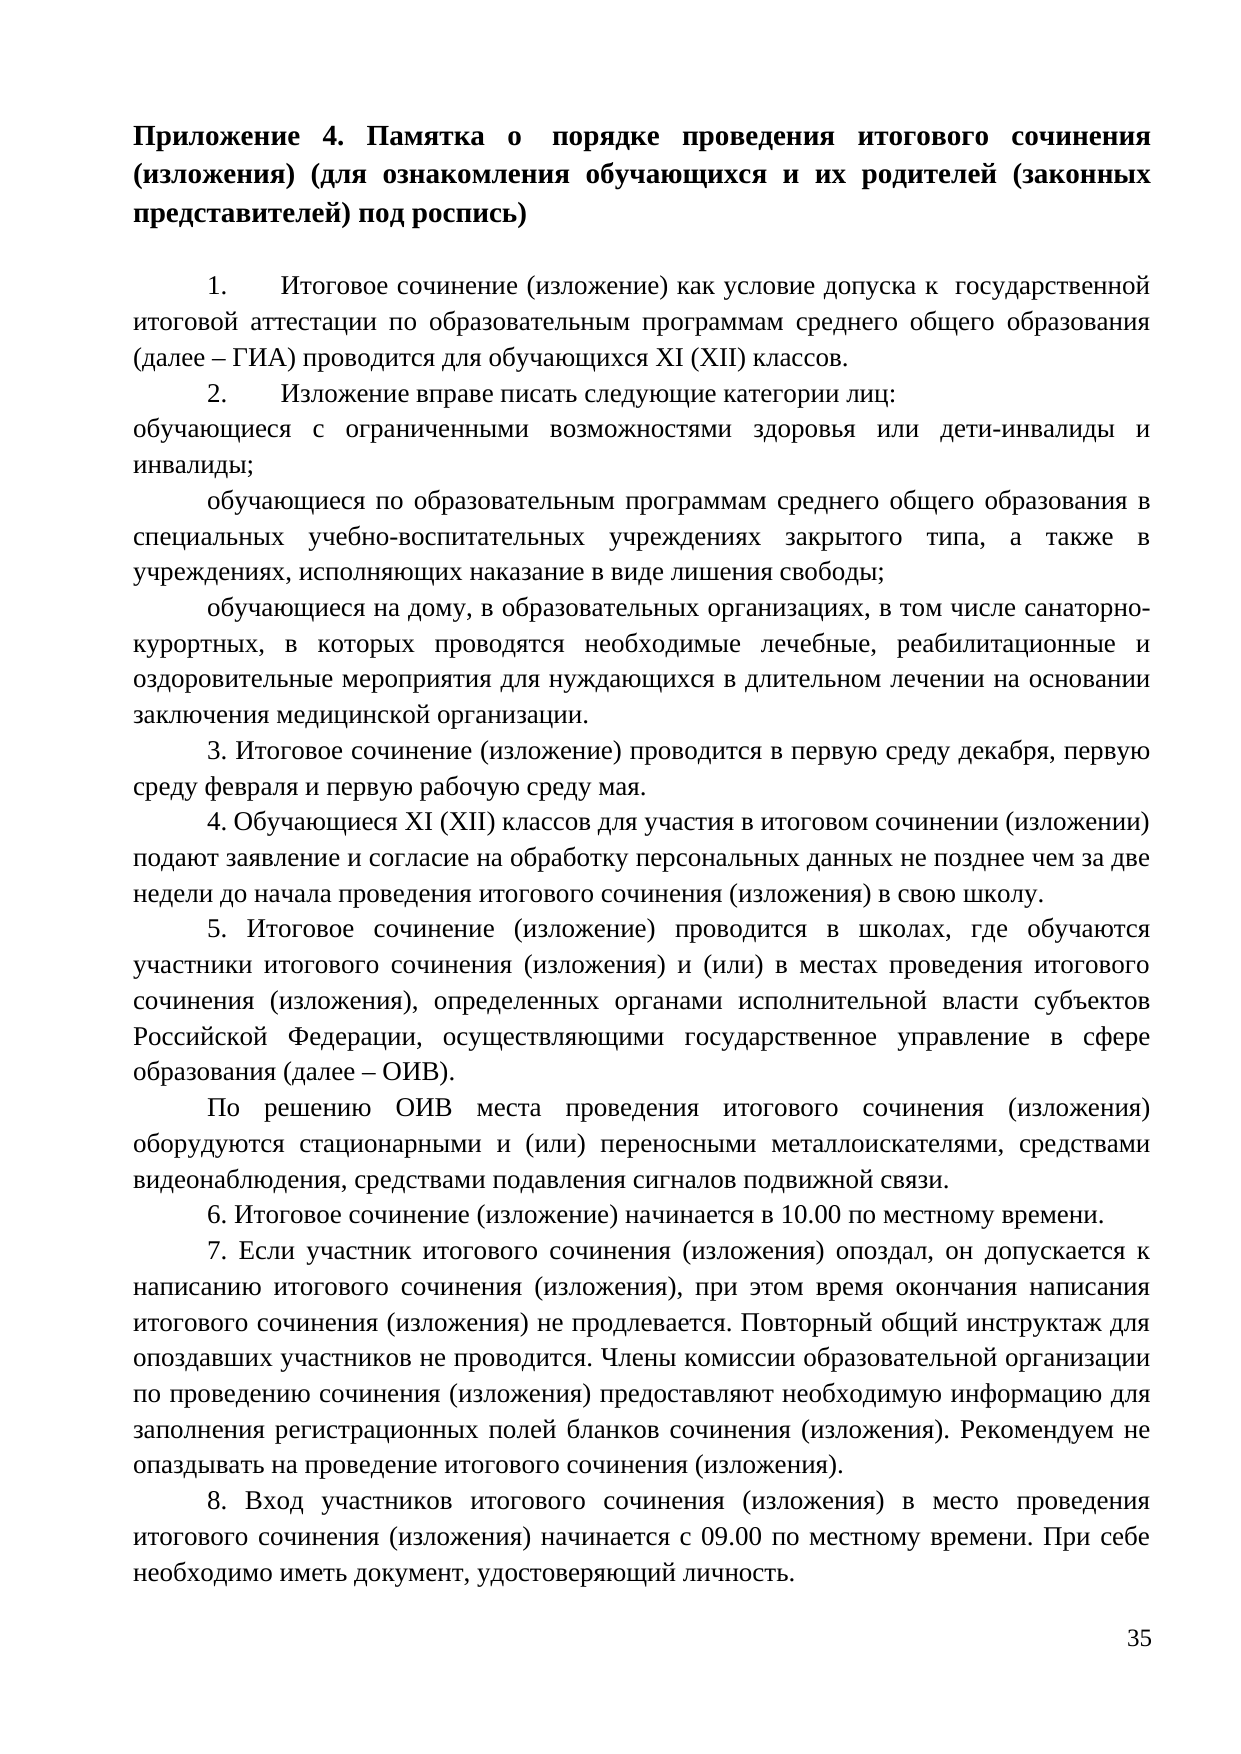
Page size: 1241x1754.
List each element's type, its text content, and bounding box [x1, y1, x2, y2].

text 5. Итоговое сочинение (изложение) проводится в школах, где обучаются участники итогового сочинения (изложения) и (или) в местах проведения итогового сочинения (изложения), определенных органами исполнительной власти субъектов Российской Федерации, осуществляющими государственное управление в сфере образования (далее – ОИВ). [133, 913, 1152, 1087]
text 7. Если участник итогового сочинения (изложения) опоздал, он допускается к написанию итогового сочинения (изложения), при этом время окончания написания итогового сочинения (изложения) не продлевается. Повторный общий инструктаж для опоздавших участников не проводится. Члены комиссии образовательной организации по проведению сочинения (изложения) предоставляют необходимую информацию для заполнения регистрационных полей бланков сочинения (изложения). Рекомендуем не опаздывать на проведение итогового сочинения (изложения). [133, 1234, 1152, 1480]
subtitle Приложение 4. Памятка о порядке проведения итогового сочинения (изложения) (для ознакомления обучающихся и их родителей (законных представителей) под роспись) [133, 118, 1152, 229]
text 8. Вход участников итогового сочинения (изложения) в место проведения итогового сочинения (изложения) начинается с 09.00 по местному времени. При себе необходимо иметь документ, удостоверяющий личность. [133, 1484, 1152, 1587]
text обучающиеся на дому, в образовательных организациях, в том числе санаторно-курортных, в которых проводятся необходимые лечебные, реабилитационные и оздоровительные мероприятия для нуждающихся в длительном лечении на основании заключения медицинской организации. [133, 591, 1152, 729]
text обучающиеся по образовательным программам среднего общего образования в специальных учебно-воспитательных учреждениях закрытого типа, а также в учреждениях, исполняющих наказание в виде лишения свободы; [133, 484, 1152, 586]
text обучающиеся с ограниченными возможностями здоровья или дети-инвалиды и инвалиды; [133, 412, 1152, 479]
text По решению ОИВ места проведения итогового сочинения (изложения) оборудуются стационарными и (или) переносными металлоискателями, средствами видеонаблюдения, средствами подавления сигналов подвижной связи. [133, 1091, 1152, 1194]
text 6. Итоговое сочинение (изложение) начинается в 10.00 по местному времени. [133, 1198, 1152, 1229]
list Итоговое сочинение (изложение) как условие допуска к государственной итоговой аттестации по образовательным программам среднего общего образования (далее – ГИА) проводится для обучающихся XI (XII) классов. [133, 269, 1152, 372]
list Изложение вправе писать следующие категории лиц: [133, 377, 1152, 408]
text 3. Итоговое сочинение (изложение) проводится в первую среду декабря, первую среду февраля и первую рабочую среду мая. [133, 734, 1152, 801]
text 4. Обучающиеся XI (XII) классов для участия в итоговом сочинении (изложении) подают заявление и согласие на обработку персональных данных не позднее чем за две недели до начала проведения итогового сочинения (изложения) в свою школу. [133, 805, 1152, 908]
